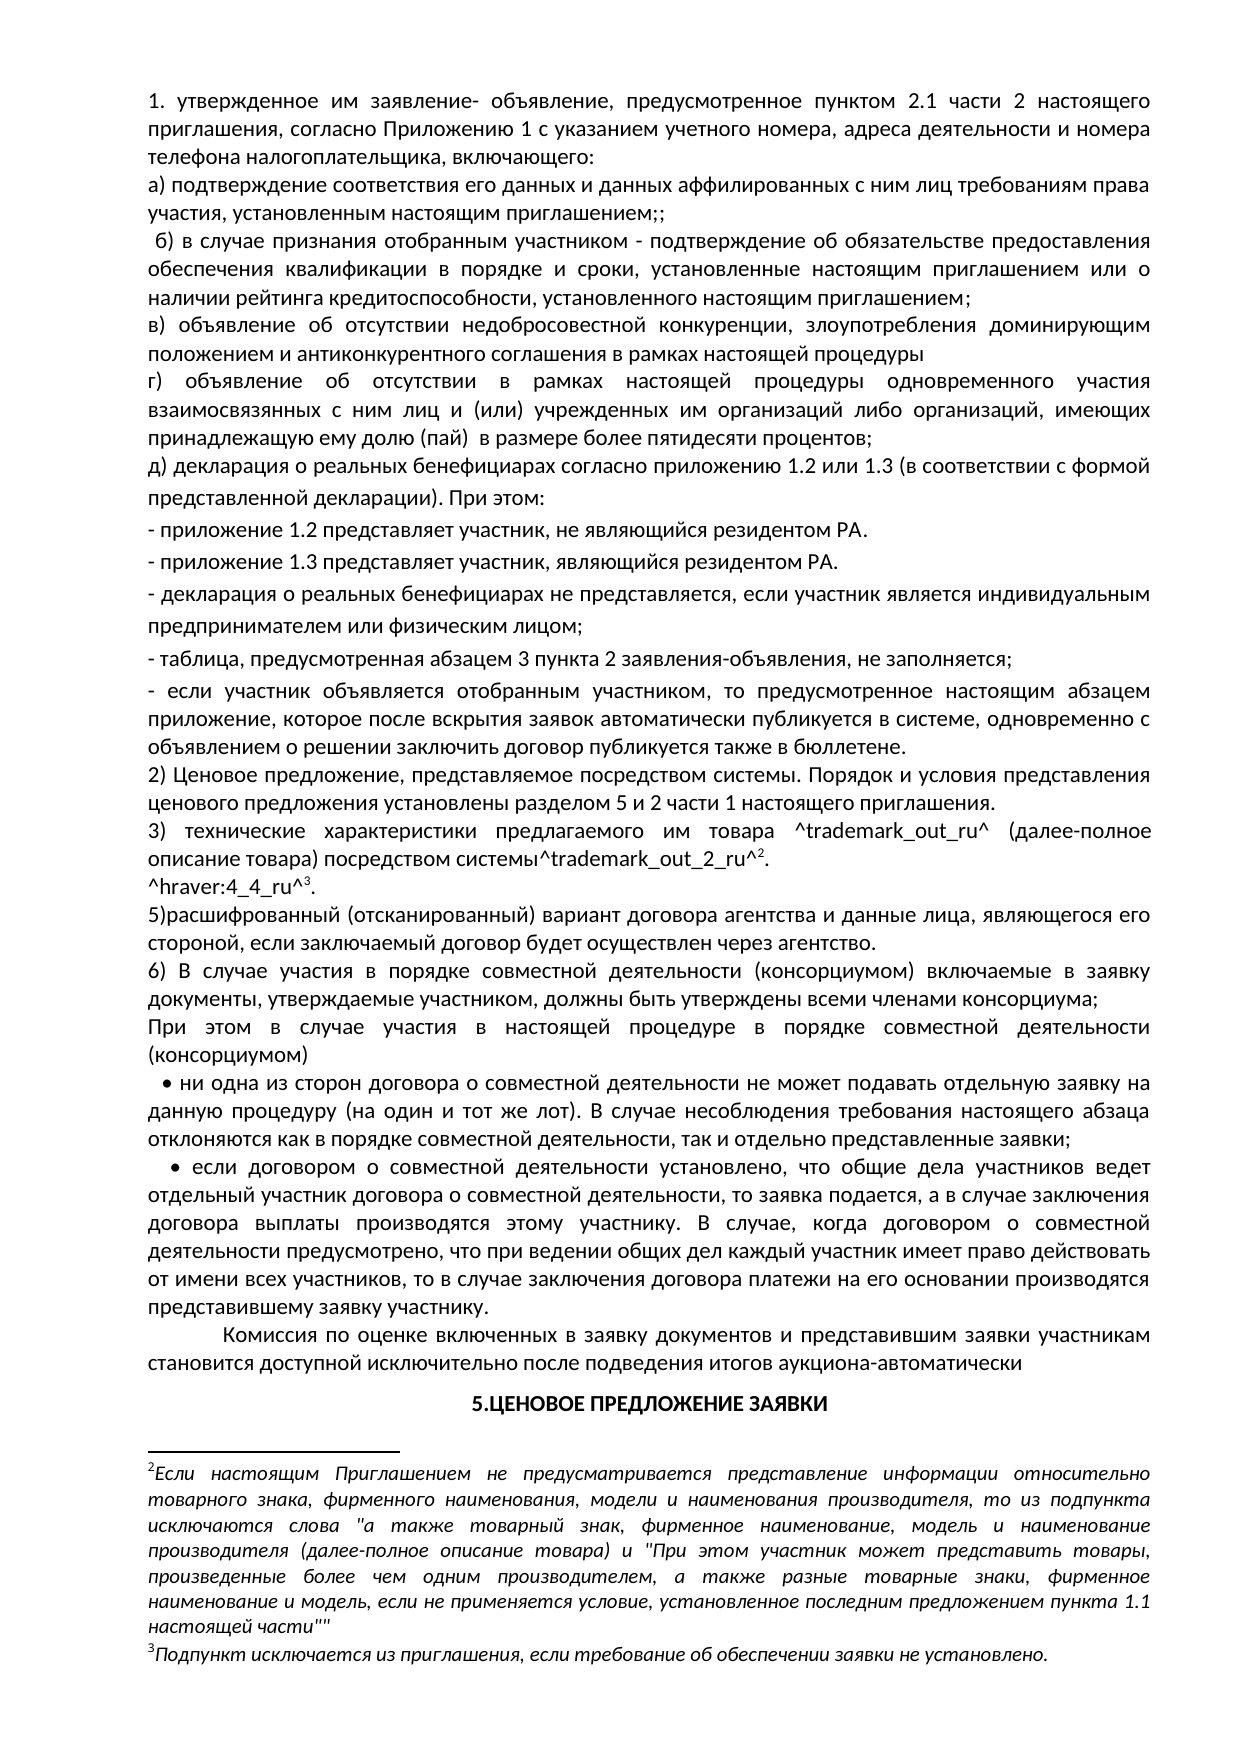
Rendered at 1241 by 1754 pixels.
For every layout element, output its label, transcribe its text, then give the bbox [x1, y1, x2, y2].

text в) объявление об отсутствии недобросовестной конкуренции, злоупотребления доминирующим положением и антиконкурентного соглашения в рамках настоящей процедуры [148, 311, 1152, 367]
text При этом в случае участия в настоящей процедуре в порядке совместной деятельности (консорциумом) [148, 1012, 1152, 1068]
text б) в случае признания отобранным участником - подтверждение об обязательстве предоставления обеспечения квалификации в порядке и сроки, установленные настоящим приглашением или о наличии рейтинга кредитоспособности, установленного настоящим приглашением; [148, 227, 1152, 311]
text • ни одна из сторон договора о совместной деятельности не может подавать отдельную заявку на данную процедуру (на один и тот же лот). В случае несоблюдения требования настоящего абзаца отклоняются как в порядке совместной деятельности, так и отдельно представленные заявки; [148, 1068, 1152, 1152]
text - если участник объявляется отобранным участником, то предусмотренное настоящим абзацем приложение, которое после вcкрытия заявок автоматически публикуется в системе, одновременно с объявлением о решении заключить договор публикуется также в бюллетене. [148, 676, 1152, 760]
text • если договором о совместной деятельности установлено, что общие дела участников ведет отдельный участник договора о совместной деятельности, то заявка подается, а в случае заключения договора выплаты производятся этому участнику. В случае, когда договором о совместной деятельности предусмотрено, что при ведении общих дел каждый участник имеет право действовать от имени всех участников, то в случае заключения договора платежи на его основании производятся представившему заявку участнику. [148, 1152, 1152, 1321]
text 6) В случае участия в порядке совместной деятельности (консорциумом) включаемые в заявку документы, утверждаемые участником, должны быть утверждены всеми членами консорциума; [148, 956, 1152, 1012]
text 5.ЦЕНОВОЕ ПРЕДЛОЖЕНИЕ ЗАЯВКИ [148, 1389, 1152, 1417]
text 3) технические характеристики предлагаемого им товара ^trademark_out_ru^ (далее-полное описание товара) посредством системы^trademark_out_2_ru^. [148, 816, 1152, 872]
text ^hraver:4_4_ru^. [148, 872, 1152, 900]
text 5)расшифрованный (отсканированный) вариант договора агентства и данные лица, являющегося его стороной, если заключаемый договор будет осуществлен через агентство. [148, 900, 1152, 956]
text Комиссия по оценке включенных в заявку документов и представившим заявки участникам становится доступной исключительно после подведения итогов аукциона-автоматически [148, 1321, 1152, 1377]
text - приложение 1.3 представляет участник, являющийся резидентом РА. [148, 547, 1152, 575]
text 2) Ценовое предложение, представляемое посредством системы. Порядок и условия представления ценового предложения установлены разделом 5 и 2 части 1 настоящего приглашения. [148, 760, 1152, 816]
text г) объявление об отсутствии в рамках настоящей процедуры одновременного участия взаимосвязянных с ним лиц и (или) учрежденных им организаций либо организаций, имеющих принадлежащую ему долю (пай) в размере более пятидесяти процентов; [148, 367, 1152, 451]
text - таблица, предусмотренная абзацем 3 пункта 2 заявления-объявления, не заполняется; [148, 644, 1152, 672]
text 1. утвержденное им заявление- объявление, предусмотренное пунктом 2.1 части 2 настоящего приглашения, согласно Приложению 1 с указанием учетного номера, адреса деятельности и номера телефона налогоплательщика, включающего: [148, 86, 1152, 171]
text д) декларация о реальных бенефициарах согласно приложению 1.2 или 1.3 (в соответствии с формой представленной декларации). При этом: [148, 451, 1152, 511]
text а) подтверждение соответствия его данных и данных аффилированных с ним лиц требованиям права участия, установленным настоящим приглашением;; [148, 171, 1152, 227]
text - декларация о реальных бенефициарах не представляется, если участник является индивидуальным предпринимателем или физическим лицом; [148, 579, 1152, 640]
text - приложение 1.2 представляет участник, не являющийся резидентом РА. [148, 515, 1152, 543]
